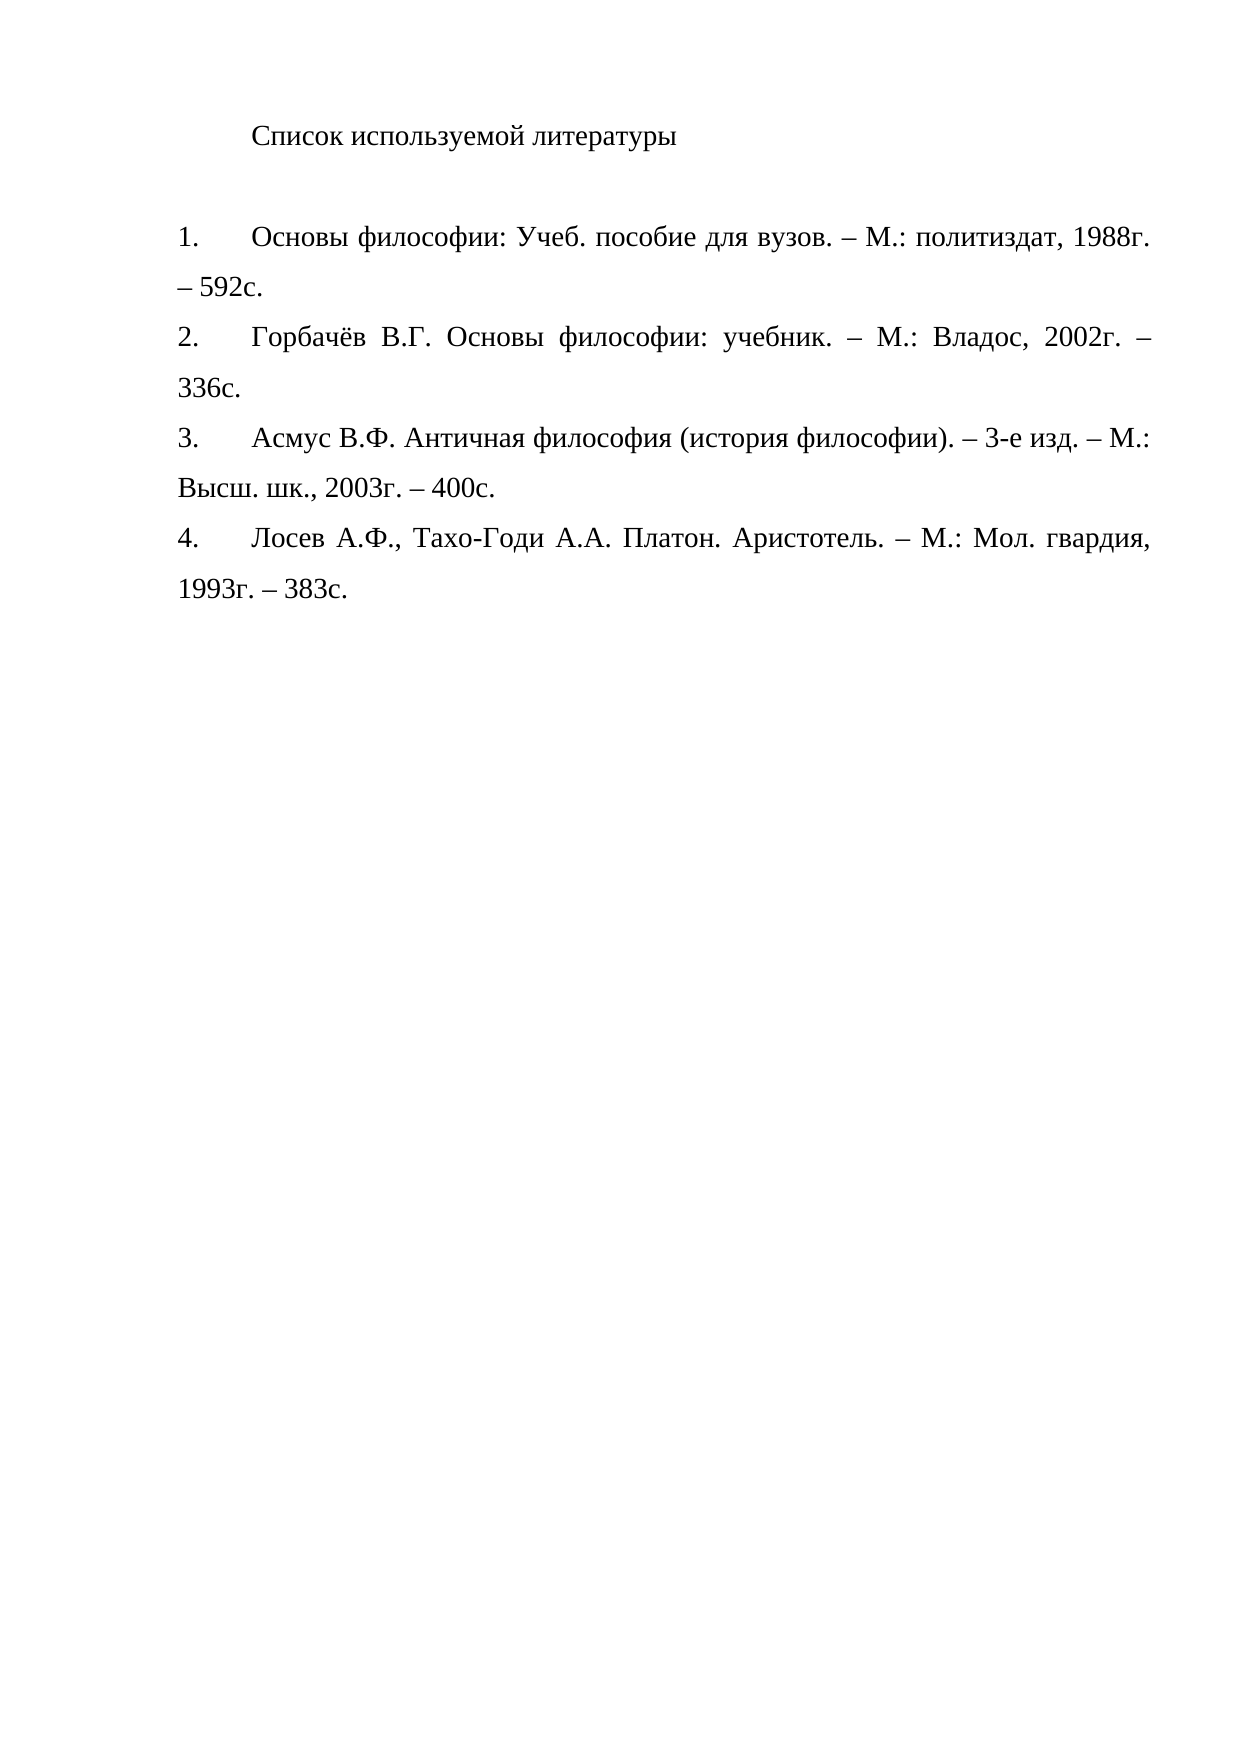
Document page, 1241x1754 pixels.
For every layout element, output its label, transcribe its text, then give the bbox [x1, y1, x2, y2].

list Основы философии: Учеб. пособие для вузов. – М.: политиздат, 1988г. – 592с. [177, 219, 1152, 303]
text Список используемой литературы [177, 118, 1152, 152]
list Горбачёв В.Г. Основы философии: учебник. – М.: Владос, 2002г. – 336с. [177, 319, 1152, 403]
list Лосев А.Ф., Тахо-Годи А.А. Платон. Аристотель. – М.: Мол. гвардия, 1993г. – 383с. [177, 521, 1152, 604]
list Асмус В.Ф. Античная философия (история философии). – 3-е изд. – М.: Высш. шк., 2003г. – 400с. [177, 420, 1152, 504]
